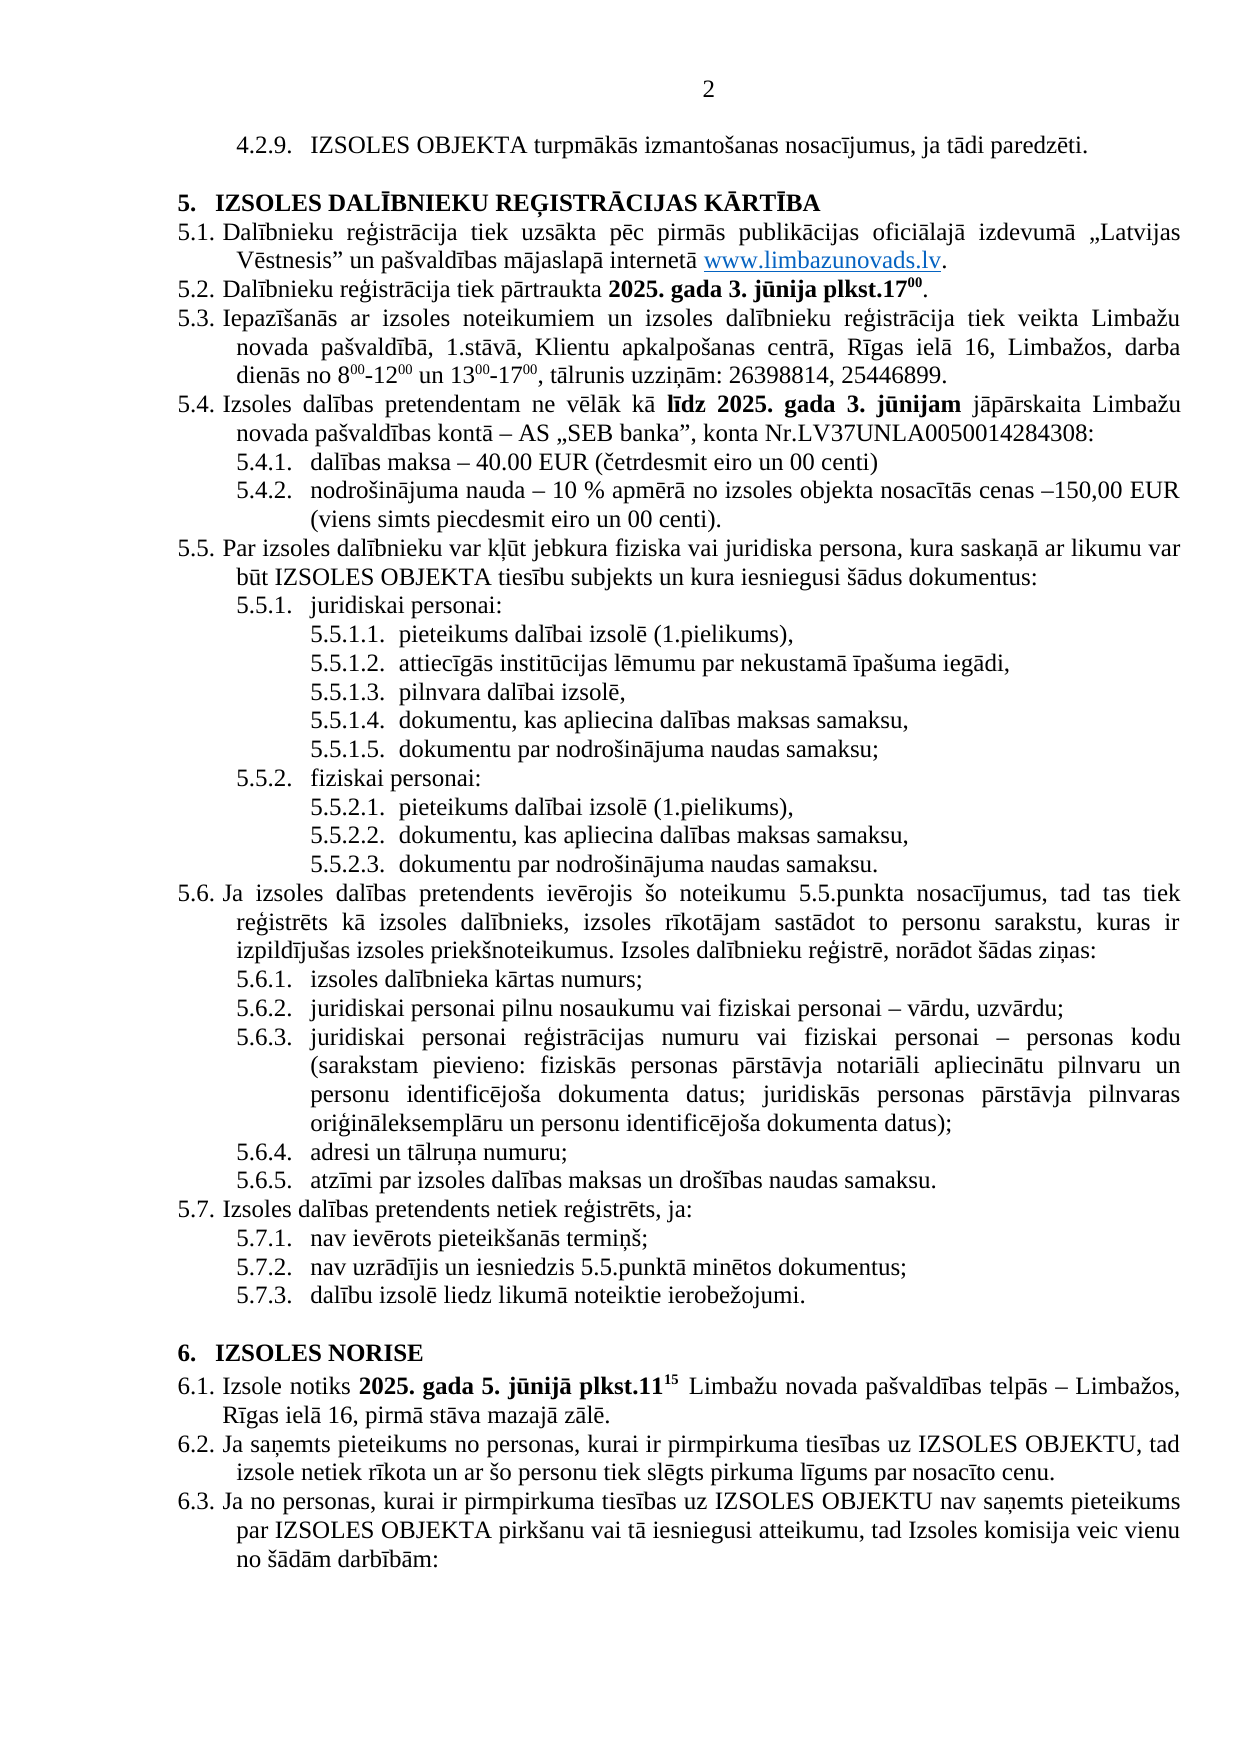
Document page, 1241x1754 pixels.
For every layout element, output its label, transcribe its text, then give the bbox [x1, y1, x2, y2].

list Izsoles dalības pretendentam ne vēlāk kā līdz 2025. gada 3. jūnijam jāpārskaita Limbažu novada pašvaldības kontā – AS „SEB banka”, konta Nr.LV37UNLA0050014284308: [177, 389, 1181, 447]
list dalību izsolē liedz likumā noteiktie ierobežojumi. [236, 1281, 1181, 1309]
list Dalībnieku reģistrācija tiek pārtraukta 2025. gada 3. jūnija plkst.1700. [177, 274, 1181, 303]
list izsoles dalībnieka kārtas numurs; [236, 964, 1181, 993]
list Izsoles dalības pretendents netiek reģistrēts, ja: [177, 1194, 1181, 1223]
list Dalībnieku reģistrācija tiek uzsākta pēc pirmās publikācijas oficiālajā izdevumā „Latvijas Vēstnesis” un pašvaldības mājaslapā internetā www.limbazunovads.lv. [177, 217, 1181, 274]
list nav uzrādījis un iesniedzis 5.5.punktā minētos dokumentus; [236, 1252, 1181, 1281]
list Iepazīšanās ar izsoles noteikumiem un izsoles dalībnieku reģistrācija tiek veikta Limbažu novada pašvaldībā, 1.stāvā, Klientu apkalpošanas centrā, Rīgas ielā 16, Limbažos, darba dienās no 800-1200 un 1300-1700, tālrunis uzziņām: 26398814, 25446899. [177, 303, 1181, 389]
list dokumentu, kas apliecina dalības maksas samaksu, [310, 821, 1181, 849]
list juridiskai personai pilnu nosaukumu vai fiziskai personai – vārdu, uzvārdu; [236, 993, 1181, 1022]
list adresi un tālruņa numuru; [236, 1137, 1181, 1166]
list Ja saņemts pieteikums no personas, kurai ir pirmpirkuma tiesības uz IZSOLES OBJEKTU, tad izsole netiek rīkota un ar šo personu tiek slēgts pirkuma līgums par nosacīto cenu. [177, 1429, 1181, 1486]
list pieteikums dalībai izsolē (1.pielikums), [310, 792, 1181, 821]
list pieteikums dalībai izsolē (1.pielikums), [310, 619, 1181, 648]
list Izsole notiks 2025. gada 5. jūnijā plkst.1115 Limbažu novada pašvaldības telpās – Limbažos, Rīgas ielā 16, pirmā stāva mazajā zālē. [177, 1371, 1181, 1429]
list nav ievērots pieteikšanās termiņš; [236, 1223, 1181, 1252]
list Ja no personas, kurai ir pirmpirkuma tiesības uz IZSOLES OBJEKTU nav saņemts pieteikums par IZSOLES OBJEKTA pirkšanu vai tā iesniegusi atteikumu, tad Izsoles komisija veic vienu no šādām darbībām: [177, 1486, 1181, 1572]
list attiecīgās institūcijas lēmumu par nekustamā īpašuma iegādi, [310, 648, 1181, 677]
list nodrošinājuma nauda – 10 % apmērā no izsoles objekta nosacītās cenas –150,00 EUR (viens simts piecdesmit eiro un 00 centi). [236, 476, 1181, 533]
list juridiskai personai reģistrācijas numuru vai fiziskai personai – personas kodu (sarakstam pievieno: fiziskās personas pārstāvja notariāli apliecinātu pilnvaru un personu identificējoša dokumenta datus; juridiskās personas pārstāvja pilnvaras oriģināleksemplāru un personu identificējoša dokumenta datus); [236, 1022, 1181, 1137]
list dalības maksa – 40.00 EUR (četrdesmit eiro un 00 centi) [236, 447, 1181, 476]
list dokumentu par nodrošinājuma naudas samaksu; [310, 734, 1181, 763]
list IZSOLES DALĪBNIEKU REĢISTRĀCIJAS KĀRTĪBA [177, 188, 1181, 217]
list dokumentu, kas apliecina dalības maksas samaksu, [310, 706, 1181, 734]
list Ja izsoles dalības pretendents ievērojis šo noteikumu 5.5.punkta nosacījumus, tad tas tiek reģistrēts kā izsoles dalībnieks, izsoles rīkotājam sastādot to personu sarakstu, kuras ir izpildījušas izsoles priekšnoteikumus. Izsoles dalībnieku reģistrē, norādot šādas ziņas: [177, 878, 1181, 964]
list izsolES objekta turpmākās izmantošanas nosacījumus, ja tādi paredzēti. [236, 131, 1181, 159]
list fiziskai personai: [236, 763, 1181, 792]
list atzīmi par izsoles dalības maksas un drošības naudas samaksu. [236, 1166, 1181, 1194]
list IZSOLES NORISE [177, 1338, 1181, 1367]
list juridiskai personai: [236, 591, 1181, 619]
list Par izsoles dalībnieku var kļūt jebkura fiziska vai juridiska persona, kura saskaņā ar likumu var būt IZSOLES OBJEKTA tiesību subjekts un kura iesniegusi šādus dokumentus: [177, 533, 1181, 591]
list dokumentu par nodrošinājuma naudas samaksu. [310, 849, 1181, 878]
list pilnvara dalībai izsolē, [310, 677, 1181, 706]
